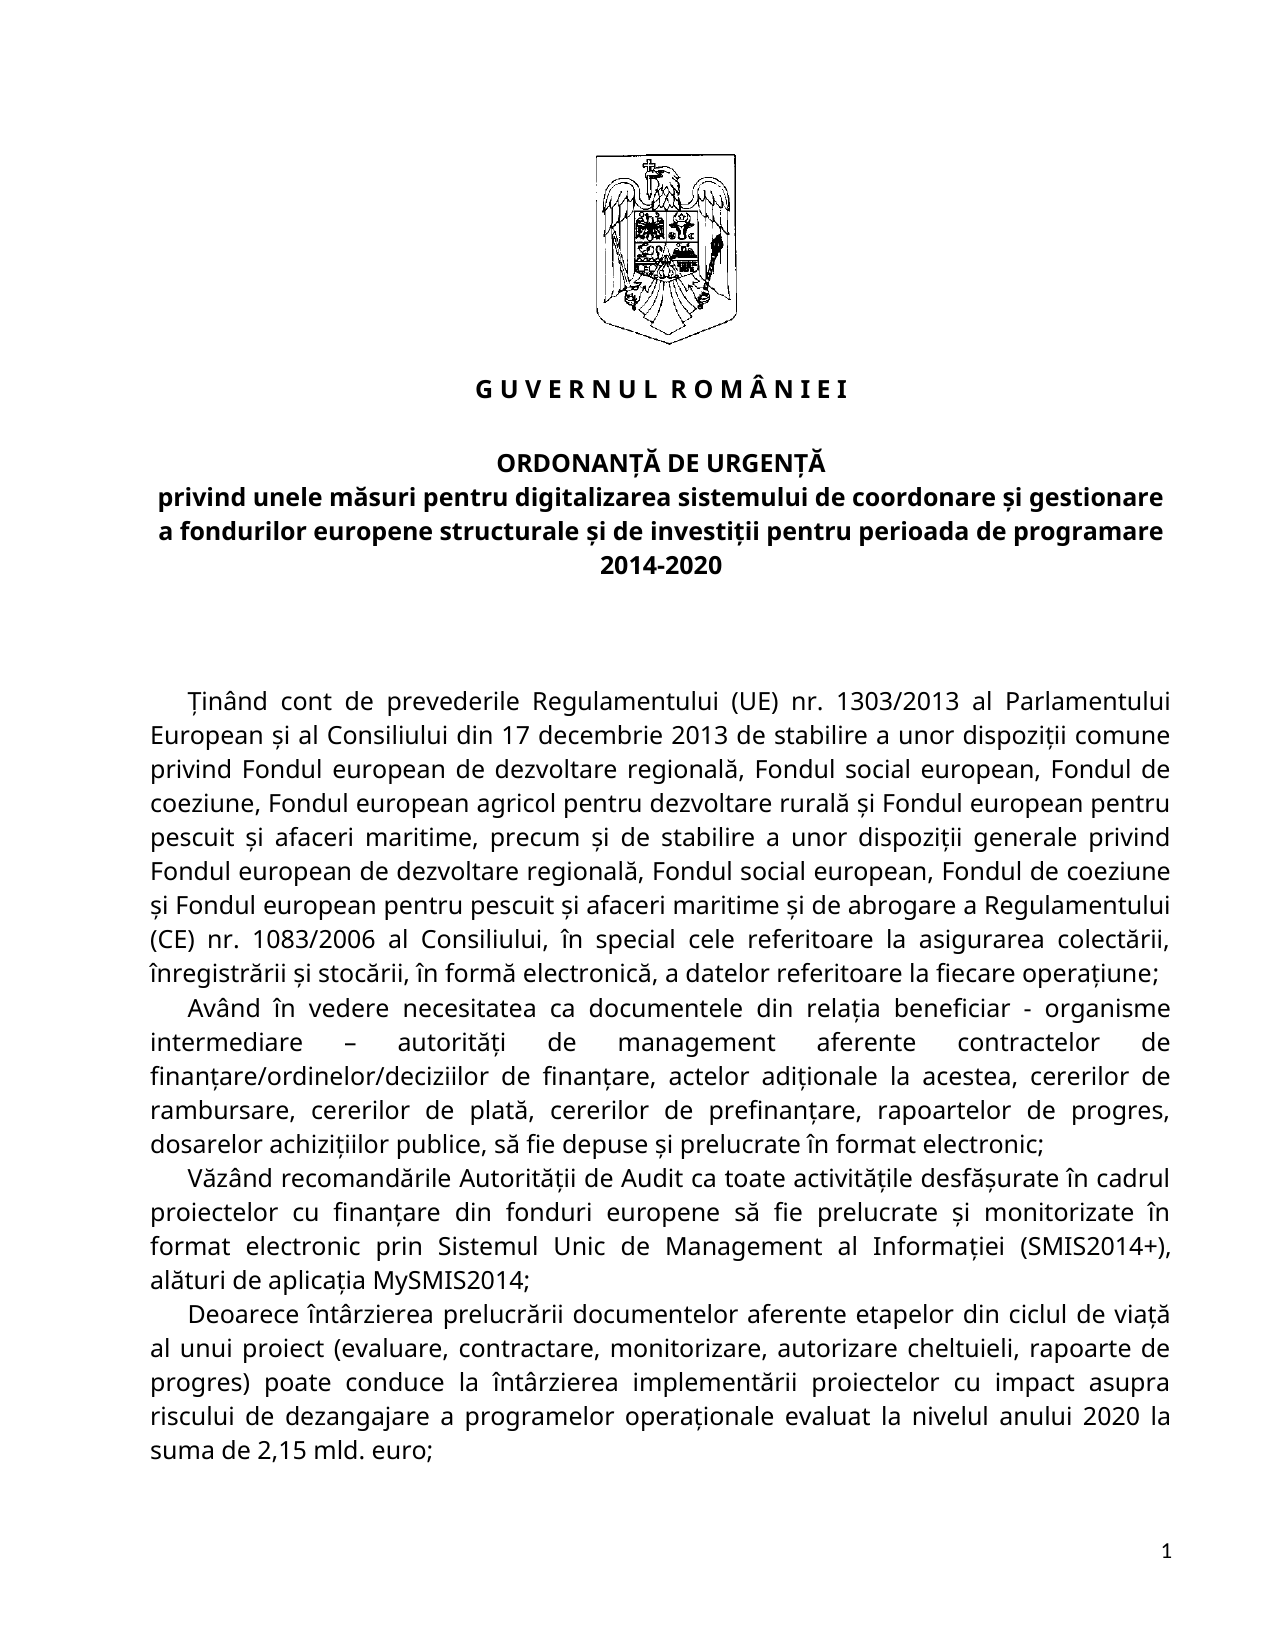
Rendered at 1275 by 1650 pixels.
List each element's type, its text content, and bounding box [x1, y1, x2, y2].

text Având în vedere necesitatea ca documentele din relația beneficiar - organisme intermediare – autorități de management aferente contractelor de finanțare/ordinelor/deciziilor de finanțare, actelor adiționale la acestea, cererilor de rambursare, cererilor de plată, cererilor de prefinanțare, rapoartelor de progres, dosarelor achizițiilor publice, să fie depuse și prelucrate în format electronic; [150, 990, 1172, 1161]
text Ținând cont de prevederile Regulamentului (UE) nr. 1303/2013 al Parlamentului European și al Consiliului din 17 decembrie 2013 de stabilire a unor dispoziții comune privind Fondul european de dezvoltare regională, Fondul social european, Fondul de coeziune, Fondul european agricol pentru dezvoltare rurală și Fondul european pentru pescuit și afaceri maritime, precum și de stabilire a unor dispoziții generale privind Fondul european de dezvoltare regională, Fondul social european, Fondul de coeziune și Fondul european pentru pescuit și afaceri maritime și de abrogare a Regulamentului (CE) nr. 1083/2006 al Consiliului, în special cele referitoare la asigurarea colectării, înregistrării și stocării, în formă electronică, a datelor referitoare la fiecare operațiune; [150, 684, 1172, 990]
text Deoarece întârzierea prelucrării documentelor aferente etapelor din ciclul de viață al unui proiect (evaluare, contractare, monitorizare, autorizare cheltuieli, rapoarte de progres) poate conduce la întârzierea implementării proiectelor cu impact asupra riscului de dezangajare a programelor operaționale evaluat la nivelul anului 2020 la suma de 2,15 mld. euro; [150, 1297, 1172, 1467]
text ORDONANȚĂ DE URGENȚĂ [150, 445, 1172, 479]
text Văzând recomandările Autorității de Audit ca toate activitățile desfășurate în cadrul proiectelor cu finanțare din fonduri europene să fie prelucrate și monitorizate în format electronic prin Sistemul Unic de Management al Informaţiei (SMIS2014+), alături de aplicația MySMIS2014; [150, 1161, 1172, 1297]
picture [579, 150, 743, 354]
text privind unele măsuri pentru digitalizarea sistemului de coordonare şi gestionare a fondurilor europene structurale și de investiții pentru perioada de programare 2014-2020 [150, 479, 1172, 581]
text G U V E R N U L R O M Â N I E I [150, 372, 1172, 406]
